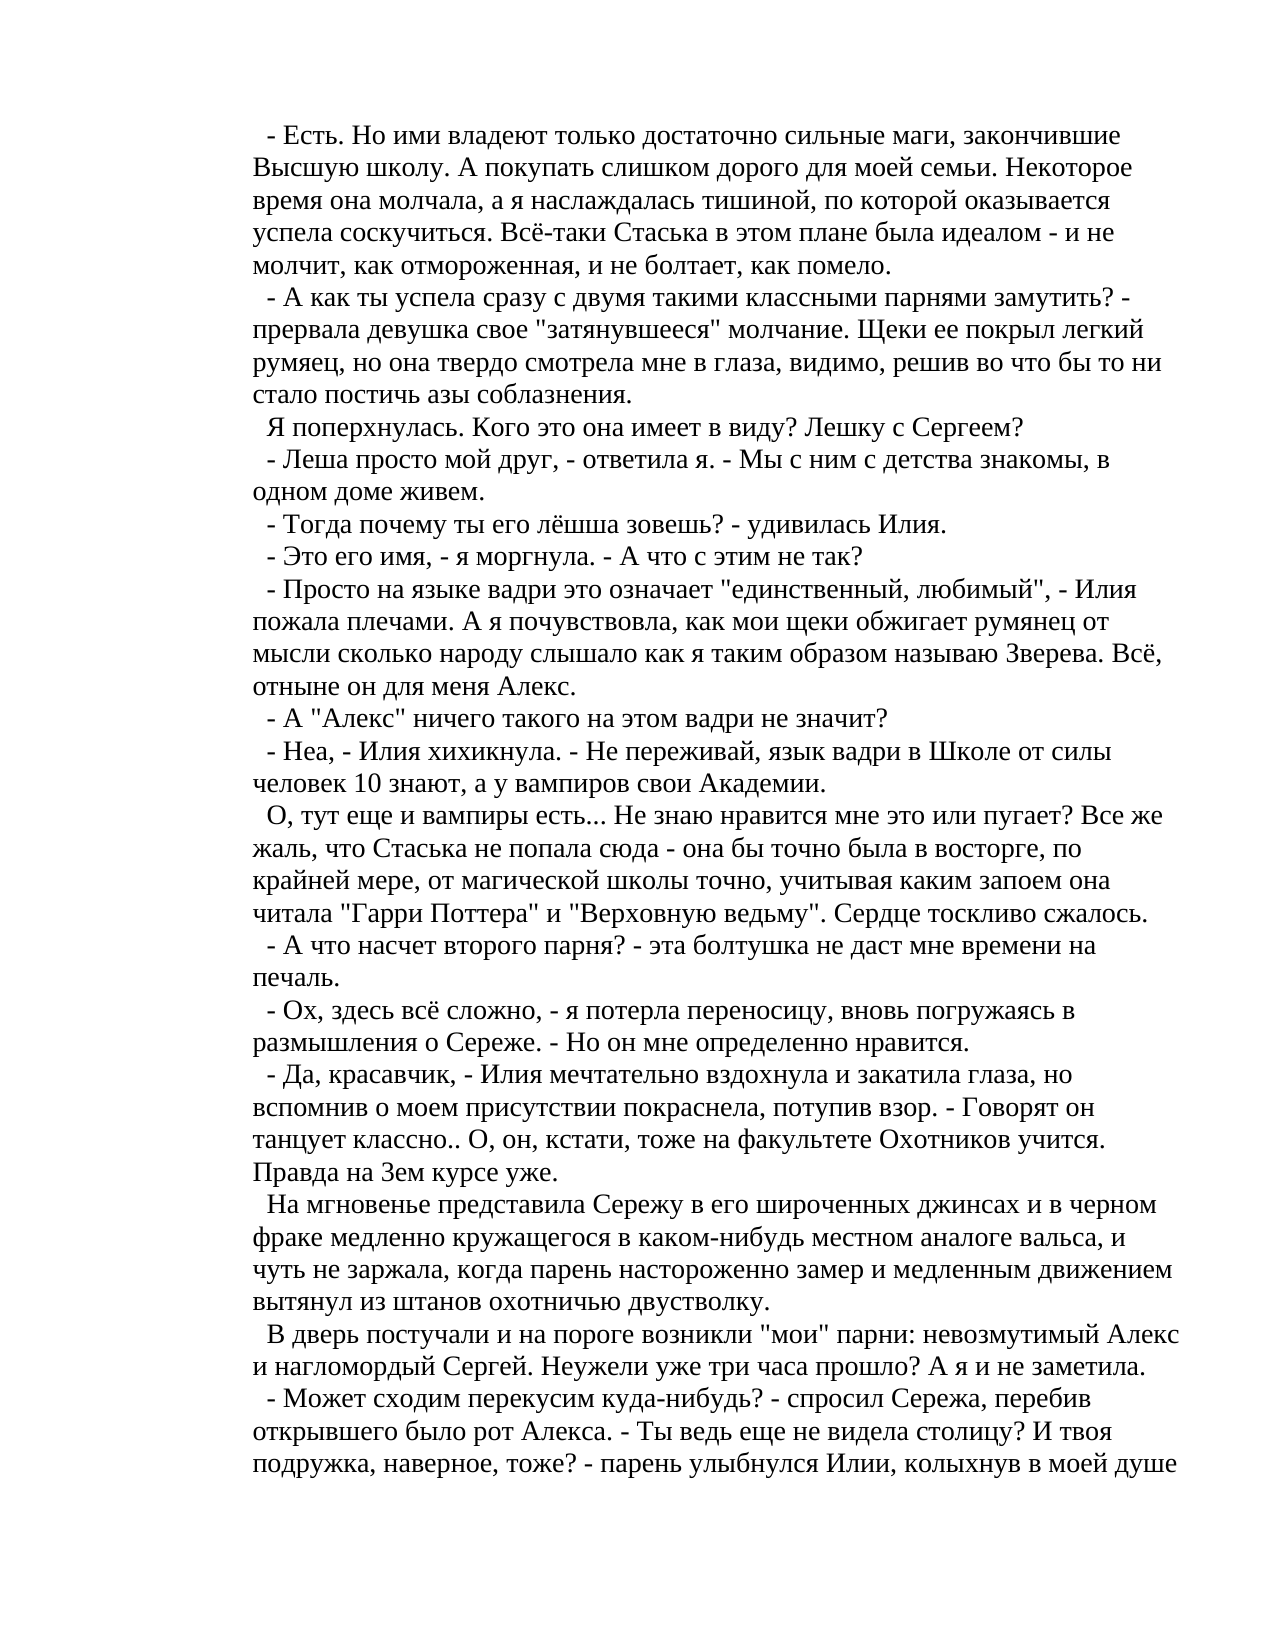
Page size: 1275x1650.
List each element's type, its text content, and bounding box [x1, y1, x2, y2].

text - Леша просто мой друг, - ответила я. - Мы с ним с детства знакомы, в одном доме живем. [252, 442, 1186, 507]
text - Неа, - Илия хихикнула. - Не переживай, язык вадри в Школе от силы человек 10 знают, а у вампиров свои Академии. [252, 734, 1186, 798]
text Я поперхнулась. Кого это она имеет в виду? Лешку с Сергеем? [252, 410, 1186, 442]
text - А как ты успела сразу с двумя такими классными парнями замутить? - прервала девушка свое "затянувшееся" молчание. Щеки ее покрыл легкий румяец, но она твердо смотрела мне в глаза, видимо, решив во что бы то ни стало постичь азы соблазнения. [252, 280, 1186, 410]
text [252, 1382, 1186, 1479]
text - Да, красавчик, - Илия мечтательно вздохнула и закатила глаза, но вспомнив о моем присутствии покраснела, потупив взор. - Говорят он танцует классно.. О, он, кстати, тоже на факультете Охотников учится. Правда на 3ем курсе уже. [252, 1058, 1186, 1187]
text - Просто на языке вадри это означает "единственный, любимый", - Илия пожала плечами. А я почувствовла, как мои щеки обжигает румянец от мысли сколько народу слышало как я таким образом называю Зверева. Всё, отныне он для меня Алекс. [252, 572, 1186, 701]
text - Есть. Но ими владеют только достаточно сильные маги, закончившие Высшую школу. А покупать слишком дорого для моей семьи. Некоторое время она молчала, а я наслаждалась тишиной, по которой оказывается успела соскучиться. Всё-таки Стаська в этом плане была идеалом - и не молчит, как отмороженная, и не болтает, как помело. [252, 118, 1186, 280]
text На мгновенье представила Сережу в его широченных джинсах и в черном фраке медленно кружащегося в каком-нибудь местном аналоге вальса, и чуть не заржала, когда парень настороженно замер и медленным движением вытянул из штанов охотничью двустволку. [252, 1187, 1186, 1317]
text - А что насчет второго парня? - эта болтушка не даст мне времени на печаль. [252, 928, 1186, 993]
text В дверь постучали и на пороге возникли "мои" парни: невозмутимый Алекс и нагломордый Сергей. Неужели уже три часа прошло? А я и не заметила. [252, 1317, 1186, 1382]
text - А "Алекс" ничего такого на этом вадри не значит? [252, 701, 1186, 734]
text - Тогда почему ты его лёшша зовешь? - удивилась Илия. [252, 507, 1186, 539]
text - Это его имя, - я моргнула. - А что с этим не так? [252, 539, 1186, 572]
text О, тут еще и вампиры есть... Не знаю нравится мне это или пугает? Все же жаль, что Стаська не попала сюда - она бы точно была в восторге, по крайней мере, от магической школы точно, учитывая каким запоем она читала "Гарри Поттера" и "Верховную ведьму". Сердце тоскливо сжалось. [252, 798, 1186, 928]
text - Ох, здесь всё сложно, - я потерла переносицу, вновь погружаясь в размышления о Сереже. - Но он мне определенно нравится. [252, 993, 1186, 1058]
